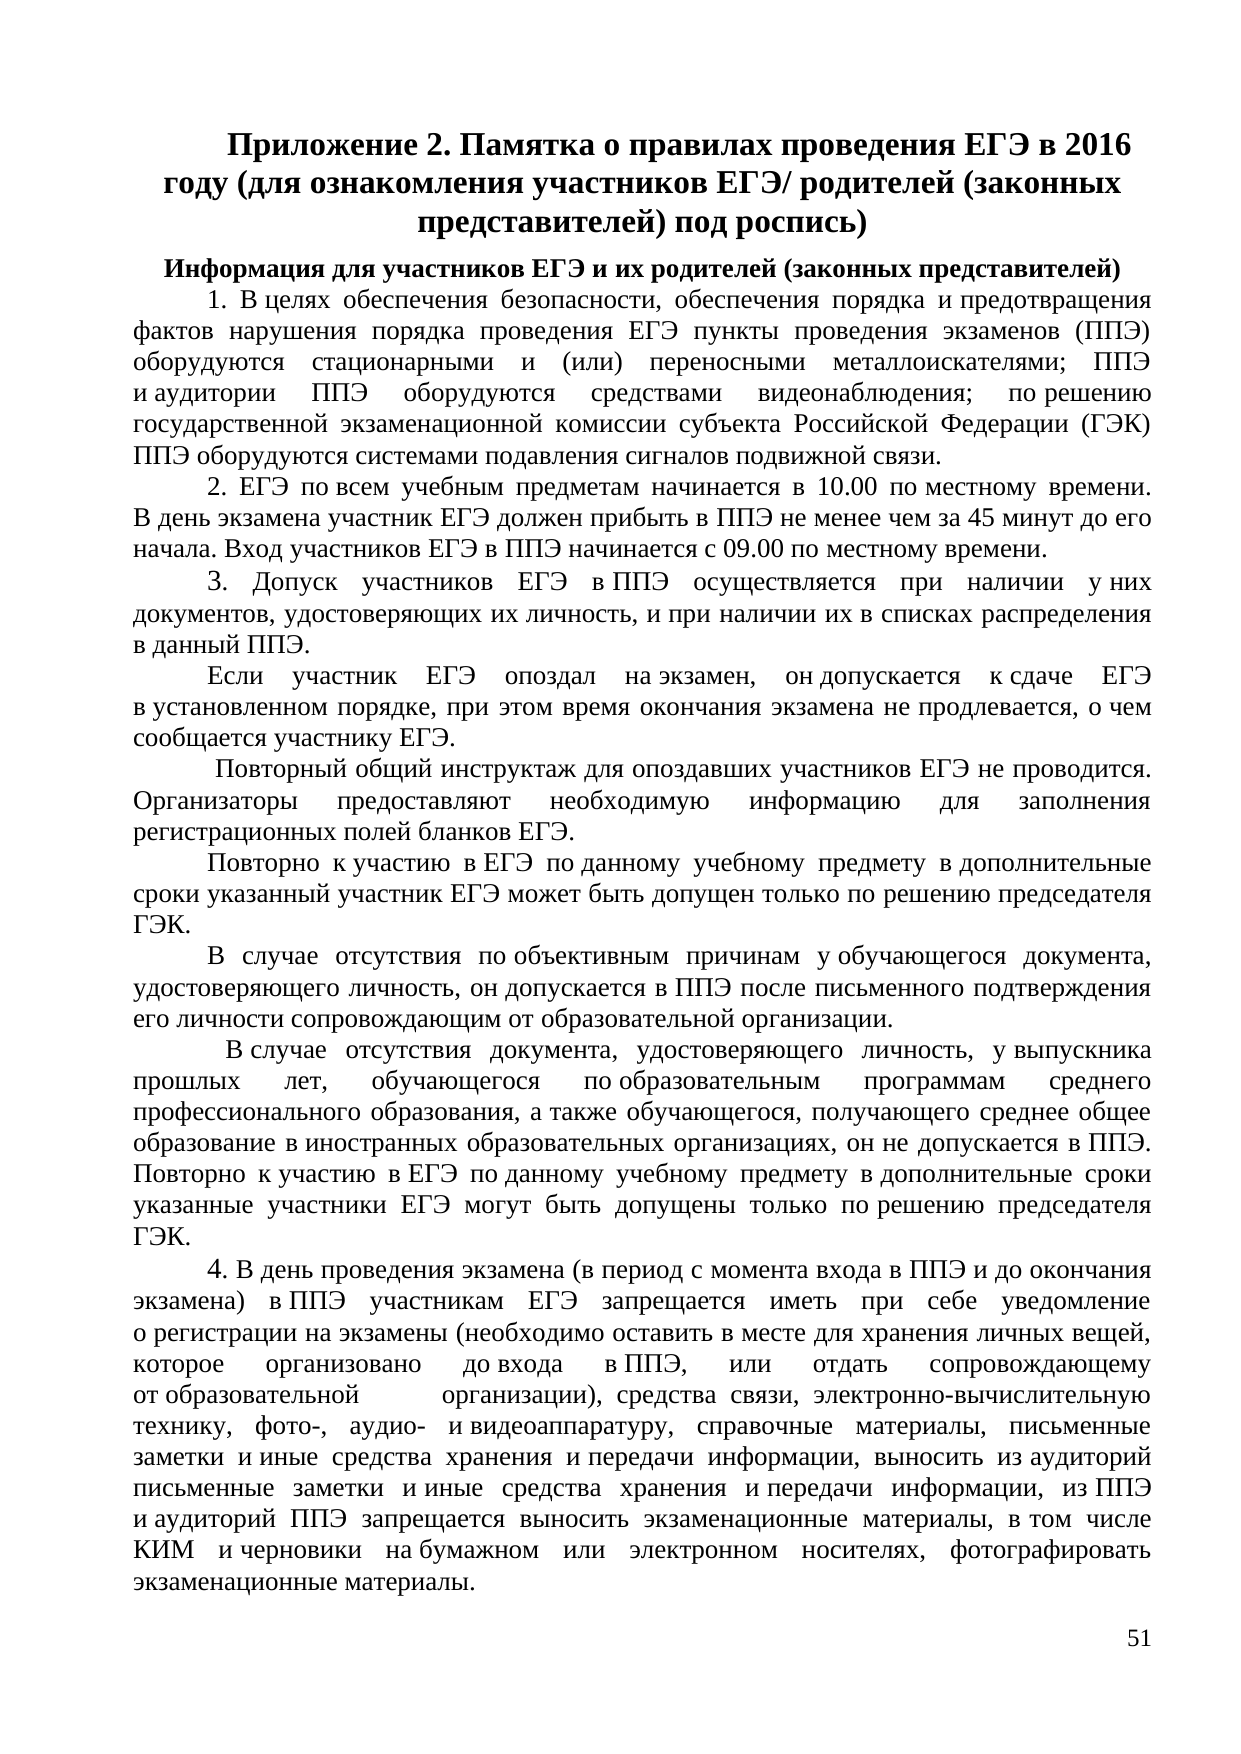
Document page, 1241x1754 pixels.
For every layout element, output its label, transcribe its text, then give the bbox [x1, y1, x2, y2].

text 3. Допуск участников ЕГЭ в ППЭ осуществляется при наличии у них документов, удостоверяющих их личность, и при наличии их в списках распределения в данный ППЭ. [133, 563, 1152, 659]
text 2. ЕГЭ по всем учебным предметам начинается в 10.00 по местному времени. В день экзамена участник ЕГЭ должен прибыть в ППЭ не менее чем за 45 минут до его начала. Вход участников ЕГЭ в ППЭ начинается с 09.00 по местному времени. [133, 470, 1152, 563]
text В случае отсутствия документа, удостоверяющего личность, у выпускника прошлых лет, обучающегося по образовательным программам среднего профессионального образования, а также обучающегося, получающего среднее общее образование в иностранных образовательных организациях, он не допускается в ППЭ. Повторно к участию в ЕГЭ по данному учебному предмету в дополнительные сроки указанные участники ЕГЭ могут быть допущены только по решению председателя ГЭК. [133, 1033, 1152, 1251]
text Информация для участников ЕГЭ и их родителей (законных представителей) [133, 252, 1152, 283]
text Повторно к участию в ЕГЭ по данному учебному предмету в дополнительные сроки указанный участник ЕГЭ может быть допущен только по решению председателя ГЭК. [133, 846, 1152, 939]
text 1. В целях обеспечения безопасности, обеспечения порядка и предотвращения фактов нарушения порядка проведения ЕГЭ пункты проведения экзаменов (ППЭ) оборудуются стационарными и (или) переносными металлоискателями; ППЭ и аудитории ППЭ оборудуются средствами видеонаблюдения; по решению государственной экзаменационной комиссии субъекта Российской Федерации (ГЭК) ППЭ оборудуются системами подавления сигналов подвижной связи. [133, 283, 1152, 470]
subtitle Приложение 2. Памятка о правилах проведения ЕГЭ в 2016 году (для ознакомления участников ЕГЭ/ родителей (законных представителей) под роспись) [133, 124, 1152, 239]
text 4. В день проведения экзамена (в период с момента входа в ППЭ и до окончания экзамена) в ППЭ участникам ЕГЭ запрещается иметь при себе уведомление о регистрации на экзамены (необходимо оставить в месте для хранения личных вещей, которое организовано до входа в ППЭ, или отдать сопровождающему от образовательной организации), средства связи, электронно-вычислительную технику, фото-, аудио- и видеоаппаратуру, справочные материалы, письменные заметки и иные средства хранения и передачи информации, выносить из аудиторий письменные заметки и иные средства хранения и передачи информации, из ППЭ и аудиторий ППЭ запрещается выносить экзаменационные материалы, в том числе КИМ и черновики на бумажном или электронном носителях, фотографировать экзаменационные материалы. [133, 1251, 1152, 1596]
text Если участник ЕГЭ опоздал на экзамен, он допускается к сдаче ЕГЭ в установленном порядке, при этом время окончания экзамена не продлевается, о чем сообщается участнику ЕГЭ. [133, 659, 1152, 753]
text В случае отсутствия по объективным причинам у обучающегося документа, удостоверяющего личность, он допускается в ППЭ после письменного подтверждения его личности сопровождающим от образовательной организации. [133, 939, 1152, 1033]
text Повторный общий инструктаж для опоздавших участников ЕГЭ не проводится. Организаторы предоставляют необходимую информацию для заполнения регистрационных полей бланков ЕГЭ. [133, 753, 1152, 846]
